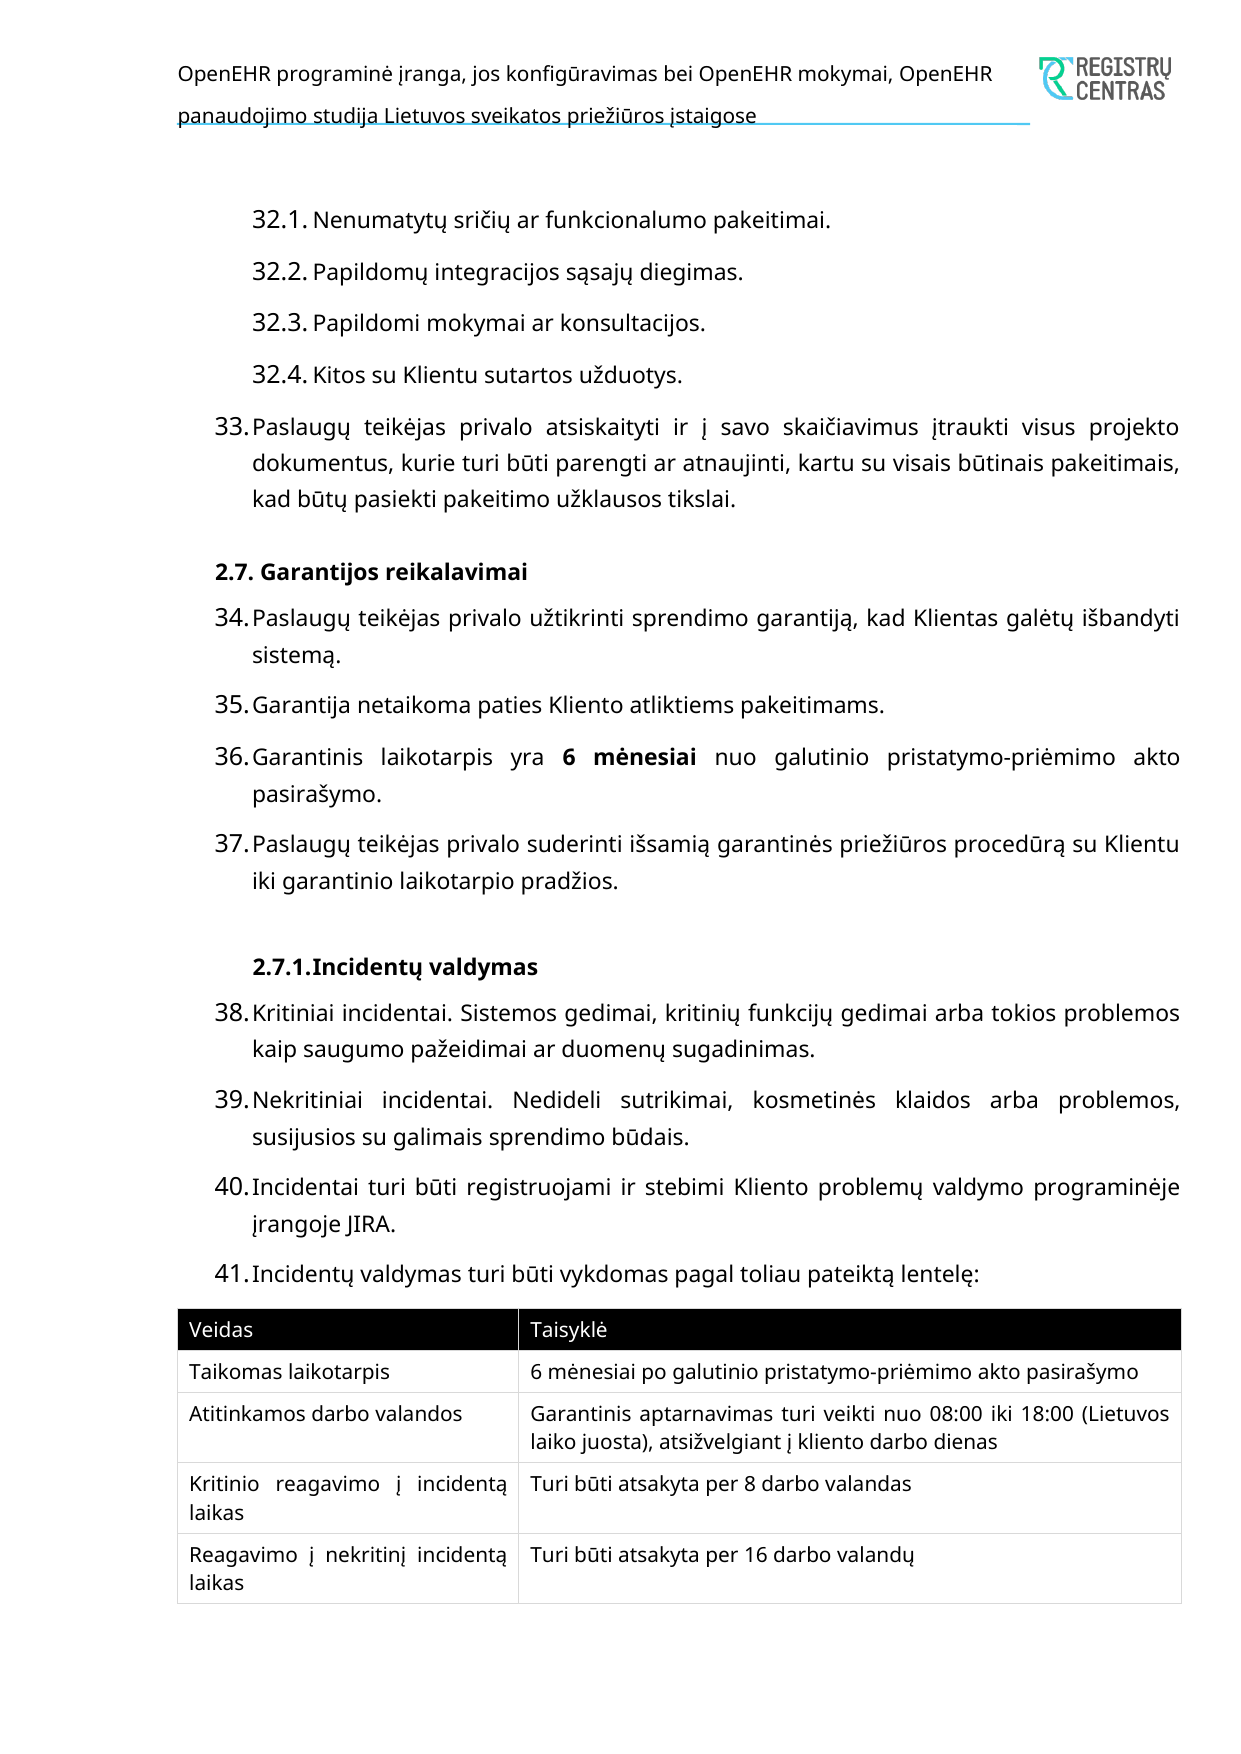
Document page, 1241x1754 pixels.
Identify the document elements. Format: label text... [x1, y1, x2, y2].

list Paslaugų teikėjas privalo užtikrinti sprendimo garantiją, kad Klientas galėtų išbandyti sistemą. [214, 600, 1181, 670]
list Incidentai turi būti registruojami ir stebimi Kliento problemų valdymo programinėje įrangoje JIRA. [214, 1169, 1181, 1239]
list Nenumatytų sričių ar funkcionalumo pakeitimai. [252, 201, 1181, 236]
list Incidentų valdymas turi būti vykdomas pagal toliau pateiktą lentelę: [214, 1256, 1181, 1290]
list Kitos su Klientu sutartos užduotys. [252, 356, 1181, 391]
list Paslaugų teikėjas privalo suderinti išsamią garantinės priežiūros procedūrą su Klientu iki garantinio laikotarpio pradžios. [214, 826, 1181, 896]
table_cell Reagavimo į nekritinį incidentą laikas [178, 1534, 518, 1603]
table_cell Atitinkamos darbo valandos [178, 1393, 518, 1462]
list Papildomų integracijos sąsajų diegimas. [252, 253, 1181, 287]
table_header Taisyklė [519, 1309, 1181, 1350]
table_header Veidas [178, 1309, 518, 1350]
subtitle Garantijos reikalavimai [215, 556, 1181, 587]
table_cell Turi būti atsakyta per 8 darbo valandas [519, 1463, 1181, 1532]
list Paslaugų teikėjas privalo atsiskaityti ir į savo skaičiavimus įtraukti visus projekto dokumentus, kurie turi būti parengti ar atnaujinti, kartu su visais būtinais pakeitimais, kad būtų pasiekti pakeitimo užklausos tikslai. [214, 408, 1181, 514]
list Kritiniai incidentai. Sistemos gedimai, kritinių funkcijų gedimai arba tokios problemos kaip saugumo pažeidimai ar duomenų sugadinimas. [214, 994, 1181, 1064]
subtitle Incidentų valdymas [252, 951, 1181, 982]
picture [1038, 55, 1172, 101]
list Nekritiniai incidentai. Nedideli sutrikimai, kosmetinės klaidos arba problemos, susijusios su galimais sprendimo būdais. [214, 1082, 1181, 1152]
table_cell Taikomas laikotarpis [178, 1351, 518, 1392]
table_cell 6 mėnesiai po galutinio pristatymo-priėmimo akto pasirašymo [519, 1351, 1181, 1392]
table_cell Garantinis aptarnavimas turi veikti nuo 08:00 iki 18:00 (Lietuvos laiko juosta), atsižvelgiant į kliento darbo dienas [519, 1393, 1181, 1462]
list Garantinis laikotarpis yra 6 mėnesiai nuo galutinio pristatymo-priėmimo akto pasirašymo. [214, 739, 1181, 809]
list Papildomi mokymai ar konsultacijos. [252, 305, 1181, 339]
table_cell Turi būti atsakyta per 16 darbo valandų [519, 1534, 1181, 1603]
list Garantija netaikoma paties Kliento atliktiems pakeitimams. [214, 687, 1181, 721]
table_cell Kritinio reagavimo į incidentą laikas [178, 1463, 518, 1532]
